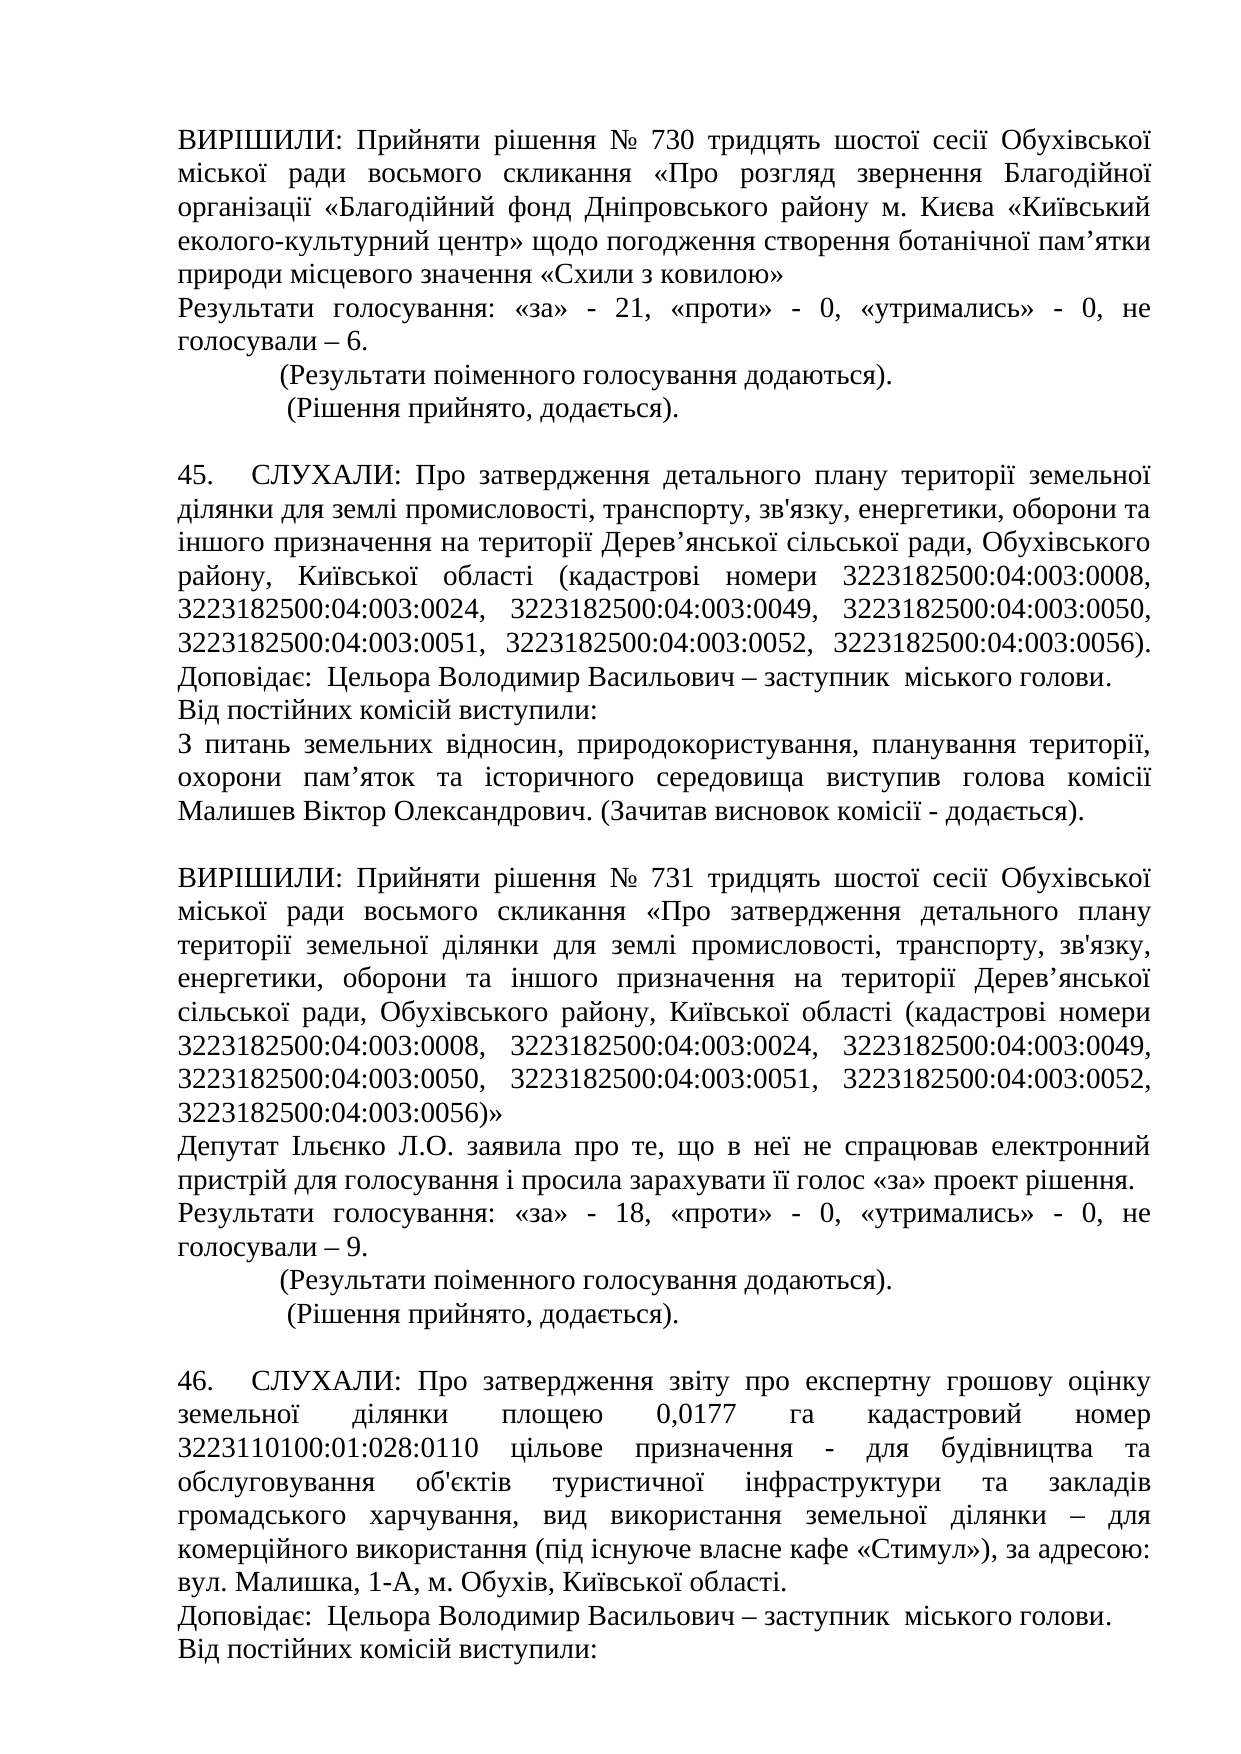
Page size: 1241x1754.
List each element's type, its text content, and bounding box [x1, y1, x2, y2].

subtitle Результати голосування: «за» - 21, «проти» - 0, «утримались» - 0, не голосували – 6. [177, 290, 1152, 357]
subtitle (Рішення прийнято, додається). [177, 390, 1152, 424]
subtitle (Рішення прийнято, додається). [177, 1296, 1152, 1329]
list СЛУХАЛИ: Про затвердження детального плану території земельної ділянки для землі промисловості, транспорту, зв'язку, енергетики, оборони та іншого призначення на території Дерев’янської сільської ради, Обухівського району, Київської області (кадастрові номери 3223182500:04:003:0008, 3223182500:04:003:0024, 3223182500:04:003:0049, 3223182500:04:003:0050, 3223182500:04:003:0051, 3223182500:04:003:0052, 3223182500:04:003:0056). Доповідає: Цельора Володимир Васильович – заступник міського голови. [177, 457, 1152, 692]
list Доповідає: Цельора Володимир Васильович – заступник міського голови. [177, 1598, 1152, 1631]
subtitle Результати голосування: «за» - 18, «проти» - 0, «утримались» - 0, не голосували – 9. [177, 1195, 1152, 1262]
subtitle Від постійних комісій виступили: [177, 1631, 1152, 1665]
subtitle Депутат Ільєнко Л.О. заявила про те, що в неї не спрацював електронний пристрій для голосування і просила зарахувати її голос «за» проект рішення. [177, 1128, 1152, 1195]
subtitle (Результати поіменного голосування додаються). [177, 1262, 1152, 1296]
text ВИРІШИЛИ: Прийняти рішення № 730 тридцять шостої сесії Обухівської міської ради восьмого скликання «Про розгляд звернення Благодійної організації «Благодійний фонд Дніпровського району м. Києва «Київський еколого-культурний центр» щодо погодження створення ботанічної пам’ятки природи місцевого значення «Схили з ковилою» [177, 122, 1152, 189]
subtitle Від постійних комісій виступили: [177, 692, 1152, 726]
text ВИРІШИЛИ: Прийняти рішення № 731 тридцять шостої сесії Обухівської міської ради восьмого скликання «Про затвердження детального плану території земельної ділянки для землі промисловості, транспорту, зв'язку, енергетики, оборони та іншого призначення на території Дерев’янської сільської ради, Обухівського району, Київської області (кадастрові номери 3223182500:04:003:0008, 3223182500:04:003:0024, 3223182500:04:003:0049, 3223182500:04:003:0050, 3223182500:04:003:0051, 3223182500:04:003:0052, 3223182500:04:003:0056)» [177, 860, 1152, 1128]
list СЛУХАЛИ: Про затвердження звіту про експертну грошову оцінку земельної ділянки площею 0,0177 га кадастровий номер 3223110100:01:028:0110 цільове призначення - для будівництва та обслуговування об'єктів туристичної інфраструктури та закладів громадського харчування, вид використання земельної ділянки – для комерційного використання (під існуюче власне кафе «Стимул»), за адресою: вул. Малишка, 1-А, м. Обухів, Київської області. [177, 1363, 1152, 1598]
subtitle (Результати поіменного голосування додаються). [177, 357, 1152, 390]
text З питань земельних відносин, природокористування, планування території, охорони пам’яток та історичного середовища виступив голова комісії Малишев Віктор Олександрович. (Зачитав висновок комісії - додається). [177, 726, 1152, 826]
